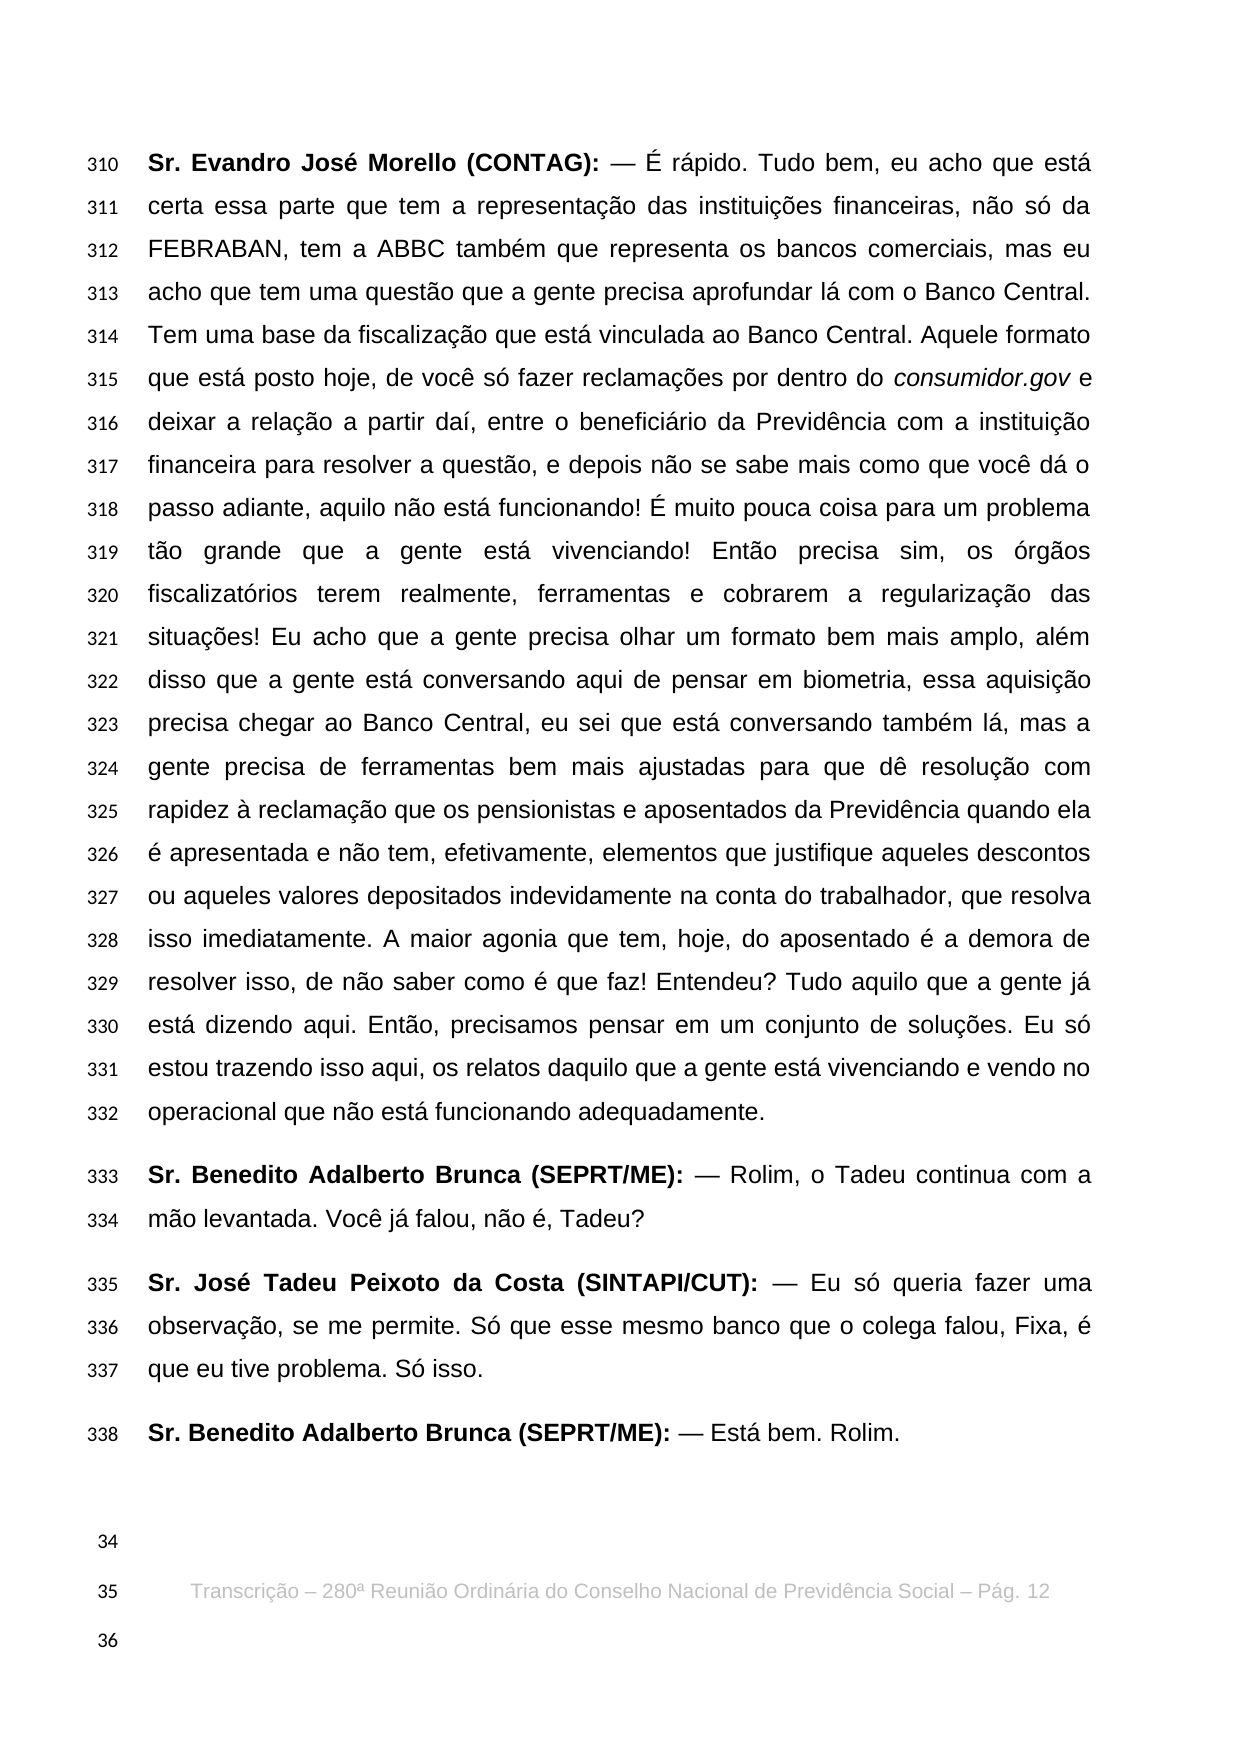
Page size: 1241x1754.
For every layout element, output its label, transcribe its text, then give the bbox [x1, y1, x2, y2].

text Sr. Benedito Adalberto Brunca (SEPRT/ME): — Rolim, o Tadeu continua com a mão levantada. Você já falou, não é, Tadeu? [148, 1160, 1092, 1232]
text Sr. Evandro José Morello (CONTAG): — É rápido. Tudo bem, eu acho que está certa essa parte que tem a representação das instituições financeiras, não só da FEBRABAN, tem a ABBC também que representa os bancos comerciais, mas eu acho que tem uma questão que a gente precisa aprofundar lá com o Banco Central. Tem uma base da fiscalização que está vinculada ao Banco Central. Aquele formato que está posto hoje, de você só fazer reclamações por dentro do consumidor.gov e deixar a relação a partir daí, entre o beneficiário da Previdência com a instituição financeira para resolver a questão, e depois não se sabe mais como que você dá o passo adiante, aquilo não está funcionando! É muito pouca coisa para um problema tão grande que a gente está vivenciando! Então precisa sim, os órgãos fiscalizatórios terem realmente, ferramentas e cobrarem a regularização das situações! Eu acho que a gente precisa olhar um formato bem mais amplo, além disso que a gente está conversando aqui de pensar em biometria, essa aquisição precisa chegar ao Banco Central, eu sei que está conversando também lá, mas a gente precisa de ferramentas bem mais ajustadas para que dê resolução com rapidez à reclamação que os pensionistas e aposentados da Previdência quando ela é apresentada e não tem, efetivamente, elementos que justifique aqueles descontos ou aqueles valores depositados indevidamente na conta do trabalhador, que resolva isso imediatamente. A maior agonia que tem, hoje, do aposentado é a demora de resolver isso, de não saber como é que faz! Entendeu? Tudo aquilo que a gente já está dizendo aqui. Então, precisamos pensar em um conjunto de soluções. Eu só estou trazendo isso aqui, os relatos daquilo que a gente está vivenciando e vendo no operacional que não está funcionando adequadamente. [148, 148, 1092, 1125]
text Sr. Benedito Adalberto Brunca (SEPRT/ME): — Está bem. Rolim. [148, 1418, 1092, 1446]
text Sr. José Tadeu Peixoto da Costa (SINTAPI/CUT): — Eu só queria fazer uma observação, se me permite. Só que esse mesmo banco que o colega falou, Fixa, é que eu tive problema. Só isso. [148, 1267, 1092, 1382]
